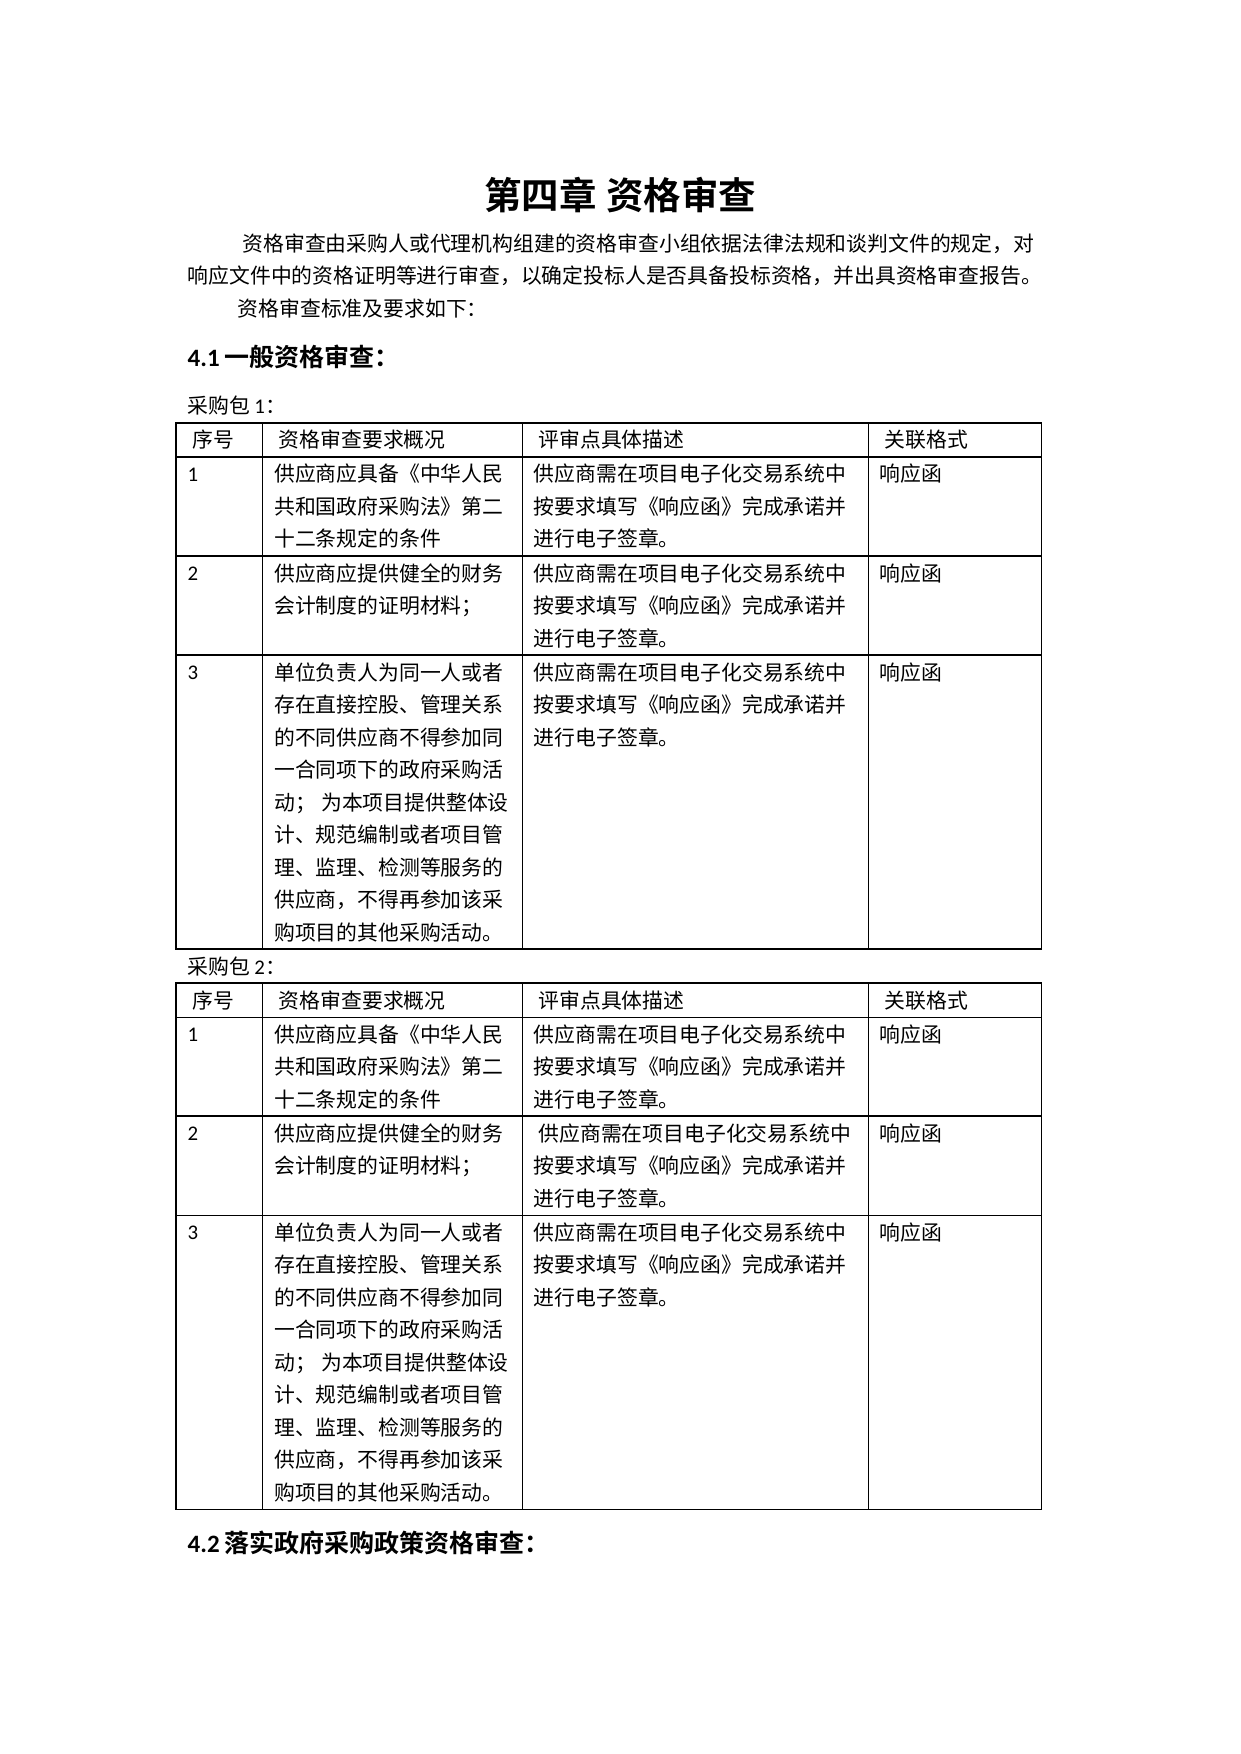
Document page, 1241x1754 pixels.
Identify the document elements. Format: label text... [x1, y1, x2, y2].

table_cell 响应函 [869, 1216, 1041, 1508]
table_cell 供应商应具备《中华人民共和国政府采购法》第二十二条规定的条件 [263, 458, 522, 555]
table_header 评审点具体描述 [523, 984, 868, 1016]
table_header 关联格式 [869, 424, 1041, 456]
text 第四章 资格审查 [187, 162, 1053, 227]
table_cell 供应商需在项目电子化交易系统中按要求填写《响应函》完成承诺并进行电子签章。 [523, 1018, 868, 1115]
table_cell 3 [177, 1216, 262, 1508]
table_cell 单位负责人为同一人或者存在直接控股、管理关系的不同供应商不得参加同一合同项下的政府采购活动； 为本项目提供整体设计、规范编制或者项目管理、监理、检测等服务的供应商，不得再参加该采购项目的其他采购活动。 [263, 656, 522, 948]
table_header 关联格式 [869, 984, 1041, 1016]
table_cell 供应商应具备《中华人民共和国政府采购法》第二十二条规定的条件 [263, 1018, 522, 1115]
table_cell 响应函 [869, 458, 1041, 555]
table_cell 供应商需在项目电子化交易系统中按要求填写《响应函》完成承诺并进行电子签章。 [523, 1117, 868, 1214]
table_cell 响应函 [869, 656, 1041, 948]
table_cell 供应商需在项目电子化交易系统中按要求填写《响应函》完成承诺并进行电子签章。 [523, 1216, 868, 1508]
table_header 序号 [177, 424, 262, 456]
text 资格审查标准及要求如下： [187, 292, 1053, 324]
table_cell 供应商需在项目电子化交易系统中按要求填写《响应函》完成承诺并进行电子签章。 [523, 458, 868, 555]
table_header 评审点具体描述 [523, 424, 868, 456]
table_cell 单位负责人为同一人或者存在直接控股、管理关系的不同供应商不得参加同一合同项下的政府采购活动； 为本项目提供整体设计、规范编制或者项目管理、监理、检测等服务的供应商，不得再参加该采购项目的其他采购活动。 [263, 1216, 522, 1508]
table_cell 1 [177, 458, 262, 555]
table_cell 响应函 [869, 557, 1041, 654]
text 资格审查由采购人或代理机构组建的资格审查小组依据法律法规和谈判文件的规定，对响应文件中的资格证明等进行审查，以确定投标人是否具备投标资格，并出具资格审查报告。 [187, 227, 1053, 292]
table_cell 响应函 [869, 1018, 1041, 1115]
table_cell 2 [177, 557, 262, 654]
table_cell 供应商应提供健全的财务会计制度的证明材料； [263, 1117, 522, 1214]
table_cell 响应函 [869, 1117, 1041, 1214]
table_header 资格审查要求概况 [263, 984, 522, 1016]
table_cell 3 [177, 656, 262, 948]
table_header 资格审查要求概况 [263, 424, 522, 456]
table_cell 2 [177, 1117, 262, 1214]
text 采购包2： [187, 950, 1053, 982]
text 4.2落实政府采购政策资格审查： [187, 1510, 1053, 1575]
table_cell 供应商需在项目电子化交易系统中按要求填写《响应函》完成承诺并进行电子签章。 [523, 656, 868, 948]
table_header 序号 [177, 984, 262, 1016]
text 采购包1： [187, 389, 1053, 422]
table_cell 供应商需在项目电子化交易系统中按要求填写《响应函》完成承诺并进行电子签章。 [523, 557, 868, 654]
text 4.1一般资格审查： [187, 324, 1053, 389]
table_cell 供应商应提供健全的财务会计制度的证明材料； [263, 557, 522, 654]
table_cell 1 [177, 1018, 262, 1115]
